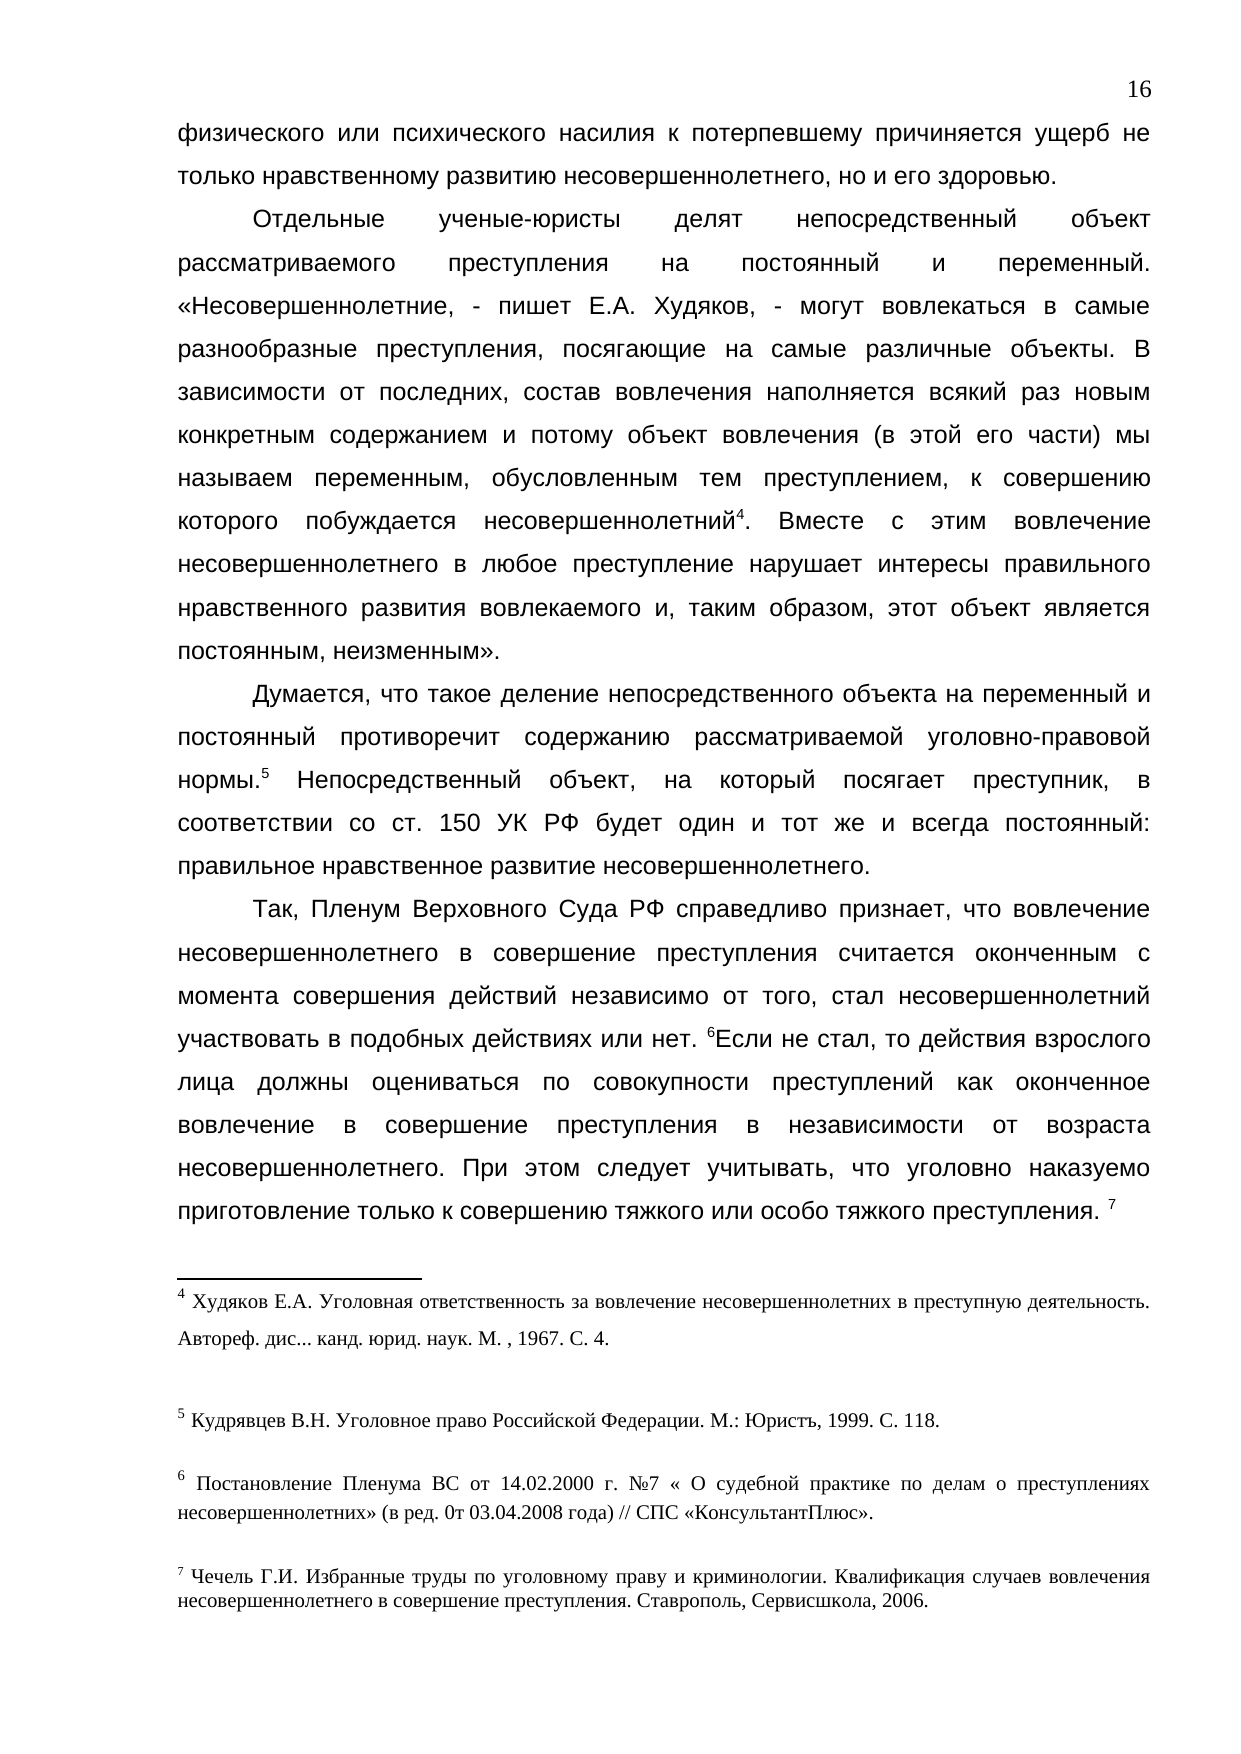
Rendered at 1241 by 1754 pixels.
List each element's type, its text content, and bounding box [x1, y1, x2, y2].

text Так, Пленум Верховного Суда РФ справедливо признает, что вовлечение несовершеннолетнего в совершение преступления считается оконченным с момента совершения действий независимо от того, стал несовершеннолетний участвовать в подобных действиях или нет. Если не стал, то действия взрослого лица должны оцениваться по совокупности преступлений как оконченное вовлечение в совершение преступления в независимости от возраста несовершеннолетнего. При этом следует учитывать, что уголовно наказуемо приготовление только к совершению тяжкого или особо тяжкого преступления. [177, 894, 1152, 1225]
text Отдельные ученые-юристы делят непосредственный объект рассматриваемого преступления на постоянный и переменный. «Несовершеннолетние, - пишет Е.А. Худяков, - могут вовлекаться в самые разнообразные преступления, посягающие на самые различные объекты. В зависимости от последних, состав вовлечения наполняется всякий раз новым конкретным содержанием и потому объект вовлечения (в этой его части) мы называем переменным, обусловленным тем преступлением, к совершению которого побуждается несовершеннолетний. Вместе с этим вовлечение несовершеннолетнего в любое преступление нарушает интересы правильного нравственного развития вовлекаемого и, таким образом, этот объект является постоянным, неизменным». [177, 204, 1152, 664]
text Думается, что такое деление непосредственного объекта на переменный и постоянный противоречит содержанию рассматриваемой уголовно-правовой нормы. Непосредственный объект, на который посягает преступник, в соответствии со ст. 150 УК РФ будет один и тот же и всегда постоянный: правильное нравственное развитие несовершеннолетнего. [177, 679, 1152, 880]
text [177, 118, 1152, 190]
